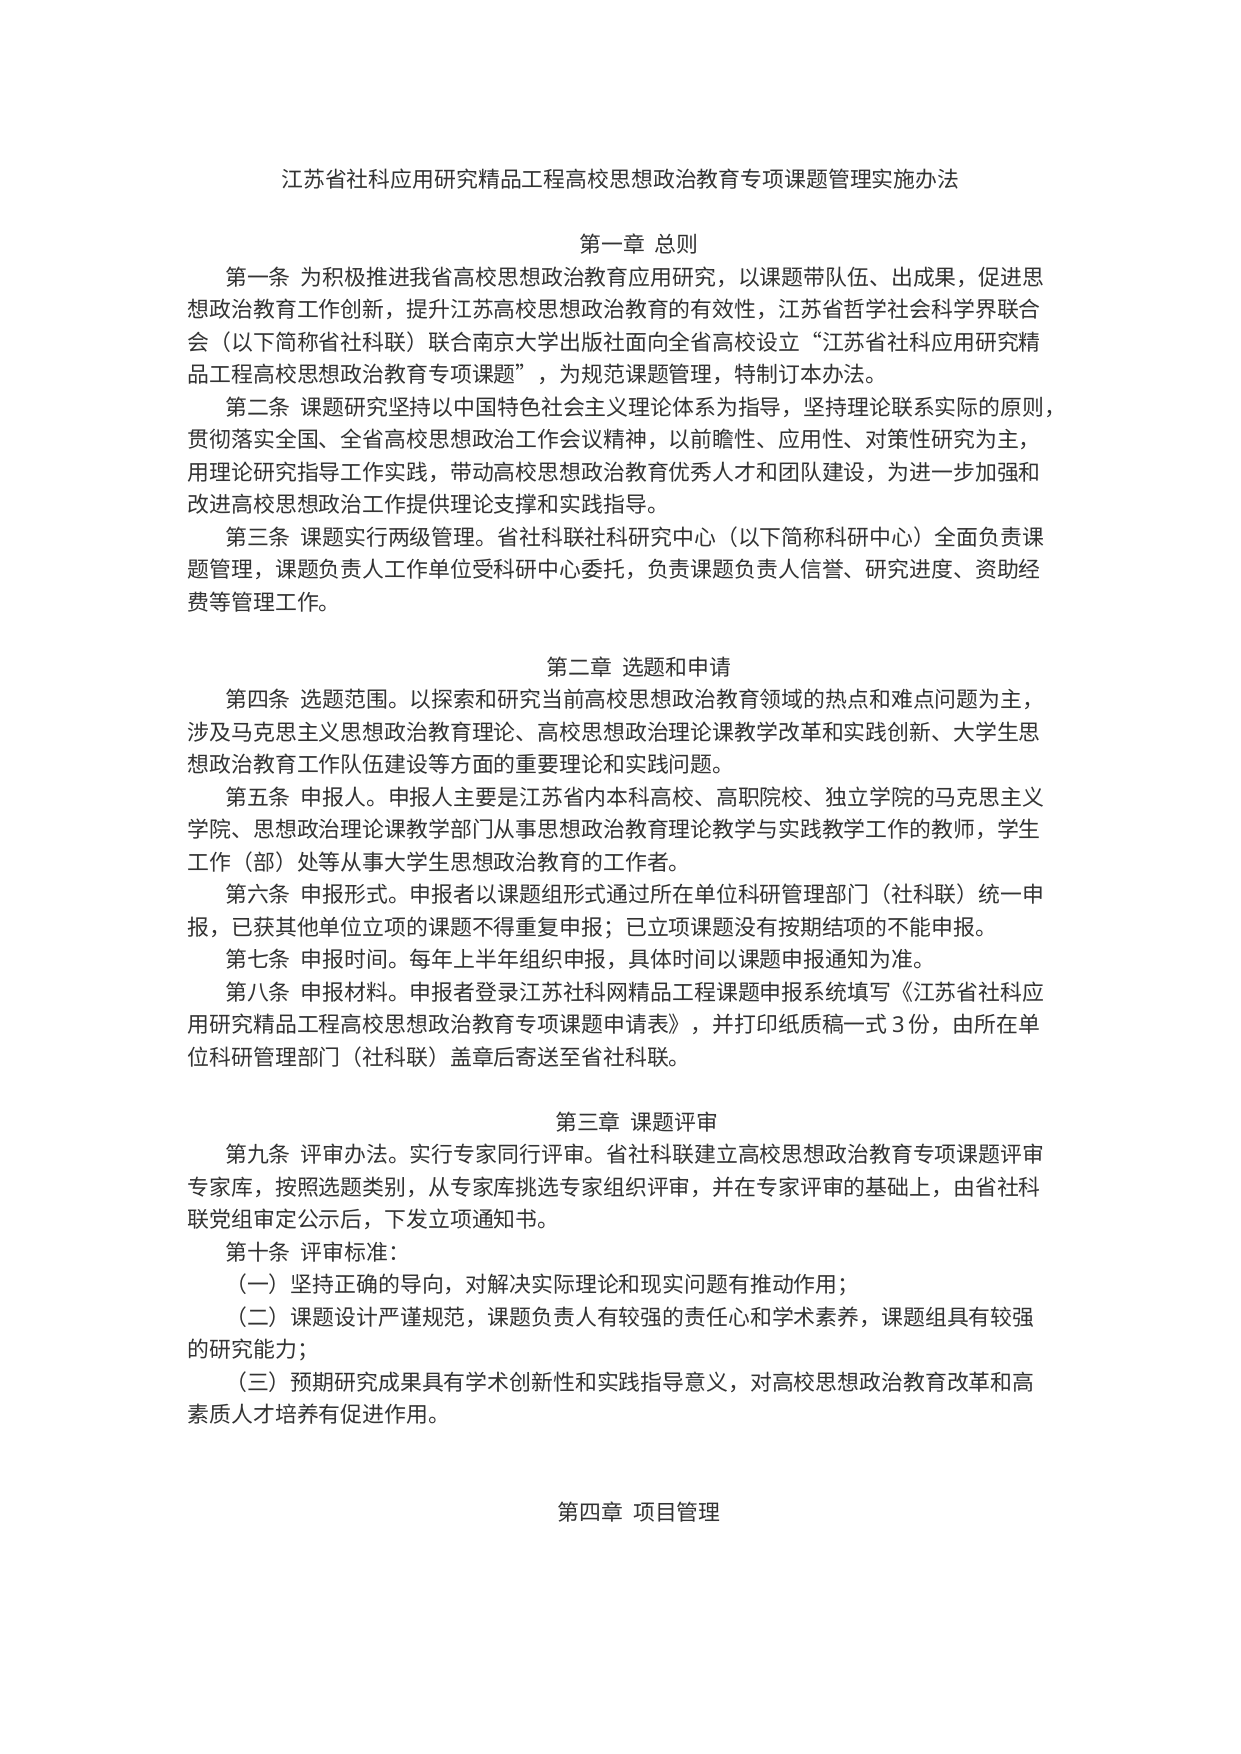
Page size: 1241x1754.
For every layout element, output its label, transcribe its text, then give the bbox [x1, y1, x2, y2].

text 第一条 为积极推进我省高校思想政治教育应用研究，以课题带队伍、出成果，促进思想政治教育工作创新，提升江苏高校思想政治教育的有效性，江苏省哲学社会科学界联合会（以下简称省社科联）联合南京大学出版社面向全省高校设立“江苏省社科应用研究精品工程高校思想政治教育专项课题”，为规范课题管理，特制订本办法。 [187, 259, 1053, 389]
text 第一章 总则 [187, 227, 1053, 259]
text 第七条 申报时间。每年上半年组织申报，具体时间以课题申报通知为准。 [187, 942, 1053, 974]
text 第六条 申报形式。申报者以课题组形式通过所在单位科研管理部门（社科联）统一申报，已获其他单位立项的课题不得重复申报；已立项课题没有按期结项的不能申报。 [187, 877, 1053, 942]
text 第九条 评审办法。实行专家同行评审。省社科联建立高校思想政治教育专项课题评审专家库，按照选题类别，从专家库挑选专家组织评审，并在专家评审的基础上，由省社科联党组审定公示后，下发立项通知书。 [187, 1137, 1053, 1234]
text 第四章 项目管理 [187, 1494, 1053, 1527]
text 第三章 课题评审 [187, 1104, 1053, 1137]
text （三）预期研究成果具有学术创新性和实践指导意义，对高校思想政治教育改革和高素质人才培养有促进作用。 [187, 1364, 1053, 1429]
text 第二章 选题和申请 [187, 649, 1053, 682]
text 第四条 选题范围。以探索和研究当前高校思想政治教育领域的热点和难点问题为主，涉及马克思主义思想政治教育理论、高校思想政治理论课教学改革和实践创新、大学生思想政治教育工作队伍建设等方面的重要理论和实践问题。 [187, 682, 1053, 779]
text （二）课题设计严谨规范，课题负责人有较强的责任心和学术素养，课题组具有较强的研究能力； [187, 1299, 1053, 1364]
text 第二条 课题研究坚持以中国特色社会主义理论体系为指导，坚持理论联系实际的原则，贯彻落实全国、全省高校思想政治工作会议精神，以前瞻性、应用性、对策性研究为主，用理论研究指导工作实践，带动高校思想政治教育优秀人才和团队建设，为进一步加强和改进高校思想政治工作提供理论支撑和实践指导。 [187, 389, 1053, 519]
text 第八条 申报材料。申报者登录江苏社科网精品工程课题申报系统填写《江苏省社科应用研究精品工程高校思想政治教育专项课题申请表》，并打印纸质稿一式3份，由所在单位科研管理部门（社科联）盖章后寄送至省社科联。 [187, 974, 1053, 1072]
text （一）坚持正确的导向，对解决实际理论和现实问题有推动作用； [187, 1267, 1053, 1299]
text 第三条 课题实行两级管理。省社科联社科研究中心（以下简称科研中心）全面负责课题管理，课题负责人工作单位受科研中心委托，负责课题负责人信誉、研究进度、资助经费等管理工作。 [187, 519, 1053, 617]
text 第五条 申报人。申报人主要是江苏省内本科高校、高职院校、独立学院的马克思主义学院、思想政治理论课教学部门从事思想政治教育理论教学与实践教学工作的教师，学生工作（部）处等从事大学生思想政治教育的工作者。 [187, 779, 1053, 877]
text 第十条 评审标准： [187, 1234, 1053, 1267]
text 江苏省社科应用研究精品工程高校思想政治教育专项课题管理实施办法 [187, 162, 1053, 194]
